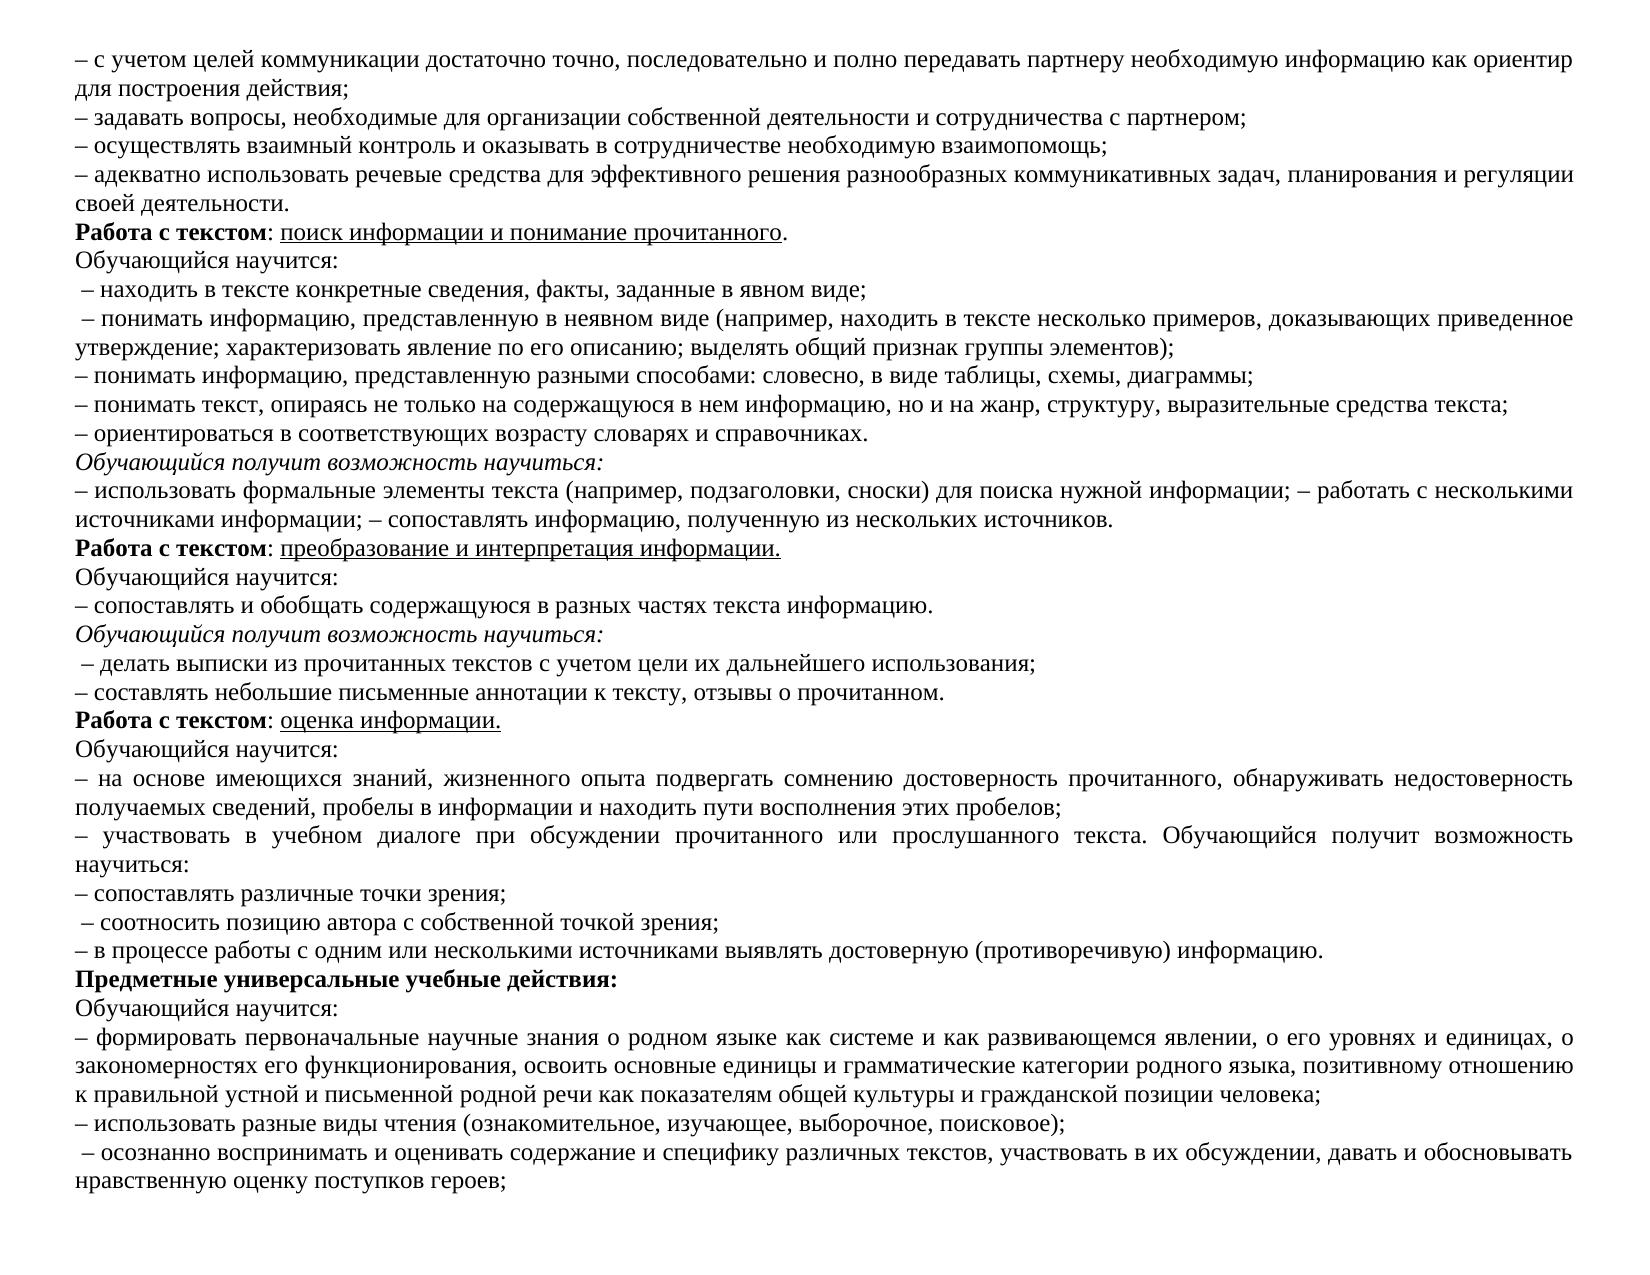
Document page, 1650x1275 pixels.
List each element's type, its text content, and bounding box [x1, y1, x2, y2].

text – составлять небольшие письменные аннотации к тексту, отзывы о прочитанном. [75, 677, 1575, 706]
text Предметные универсальные учебные действия: [75, 964, 1575, 993]
text Обучающийся научится: [75, 734, 1575, 763]
text – использовать формальные элементы текста (например, подзаголовки, сноски) для поиска нужной информации; – работать с несколькими источниками информации; – сопоставлять информацию, полученную из нескольких источников. [75, 476, 1575, 533]
text – формировать первоначальные научные знания о родном языке как системе и как развивающемся явлении, о его уровнях и единицах, о закономерностях его функционирования, освоить основные единицы и грамматические категории родного языка, позитивному отношению к правильной устной и письменной родной речи как показателям общей культуры и гражданской позиции человека; [75, 1022, 1575, 1108]
text – соотносить позицию автора с собственной точкой зрения; [75, 907, 1575, 936]
text Обучающийся научится: [75, 993, 1575, 1022]
text – использовать разные виды чтения (ознакомительное, изучающее, выборочное, поисковое); [75, 1108, 1575, 1137]
text – сопоставлять и обобщать содержащуюся в разных частях текста информацию. [75, 591, 1575, 619]
text – понимать информацию, представленную разными способами: словесно, в виде таблицы, схемы, диаграммы; [75, 361, 1575, 389]
text – задавать вопросы, необходимые для организации собственной деятельности и сотрудничества с партнером; [75, 102, 1575, 131]
text Обучающийся научится: [75, 562, 1575, 591]
text – делать выписки из прочитанных текстов с учетом цели их дальнейшего использования; [75, 648, 1575, 677]
text Обучающийся научится: [75, 246, 1575, 274]
text – находить в тексте конкретные сведения, факты, заданные в явном виде; [75, 274, 1575, 303]
text Работа с текстом: оценка информации. [75, 706, 1575, 734]
text – в процессе работы с одним или несколькими источниками выявлять достоверную (противоречивую) информацию. [75, 936, 1575, 964]
text Работа с текстом: поиск информации и понимание прочитанного. [75, 217, 1575, 246]
text Работа с текстом: преобразование и интерпретация информации. [75, 533, 1575, 562]
text – ориентироваться в соответствующих возрасту словарях и справочниках. [75, 418, 1575, 447]
text – участвовать в учебном диалоге при обсуждении прочитанного или прослушанного текста. Обучающийся получит возможность научиться: [75, 821, 1575, 878]
text – с учетом целей коммуникации достаточно точно, последовательно и полно передавать партнеру необходимую информацию как ориентир для построения действия; [75, 44, 1575, 102]
text – понимать текст, опираясь не только на содержащуюся в нем информацию, но и на жанр, структуру, выразительные средства текста; [75, 389, 1575, 418]
text Обучающийся получит возможность научиться: [75, 619, 1575, 648]
text – сопоставлять различные точки зрения; [75, 878, 1575, 907]
text Обучающийся получит возможность научиться: [75, 447, 1575, 476]
text – осуществлять взаимный контроль и оказывать в сотрудничестве необходимую взаимопомощь; [75, 131, 1575, 159]
text – осознанно воспринимать и оценивать содержание и специфику различных текстов, участвовать в их обсуждении, давать и обосновывать нравственную оценку поступков героев; [75, 1137, 1575, 1194]
text – адекватно использовать речевые средства для эффективного решения разнообразных коммуникативных задач, планирования и регуляции своей деятельности. [75, 159, 1575, 217]
text – понимать информацию, представленную в неявном виде (например, находить в тексте несколько примеров, доказывающих приведенное утверждение; характеризовать явление по его описанию; выделять общий признак группы элементов); [75, 303, 1575, 361]
text – на основе имеющихся знаний, жизненного опыта подвергать сомнению достоверность прочитанного, обнаруживать недостоверность получаемых сведений, пробелы в информации и находить пути восполнения этих пробелов; [75, 763, 1575, 821]
